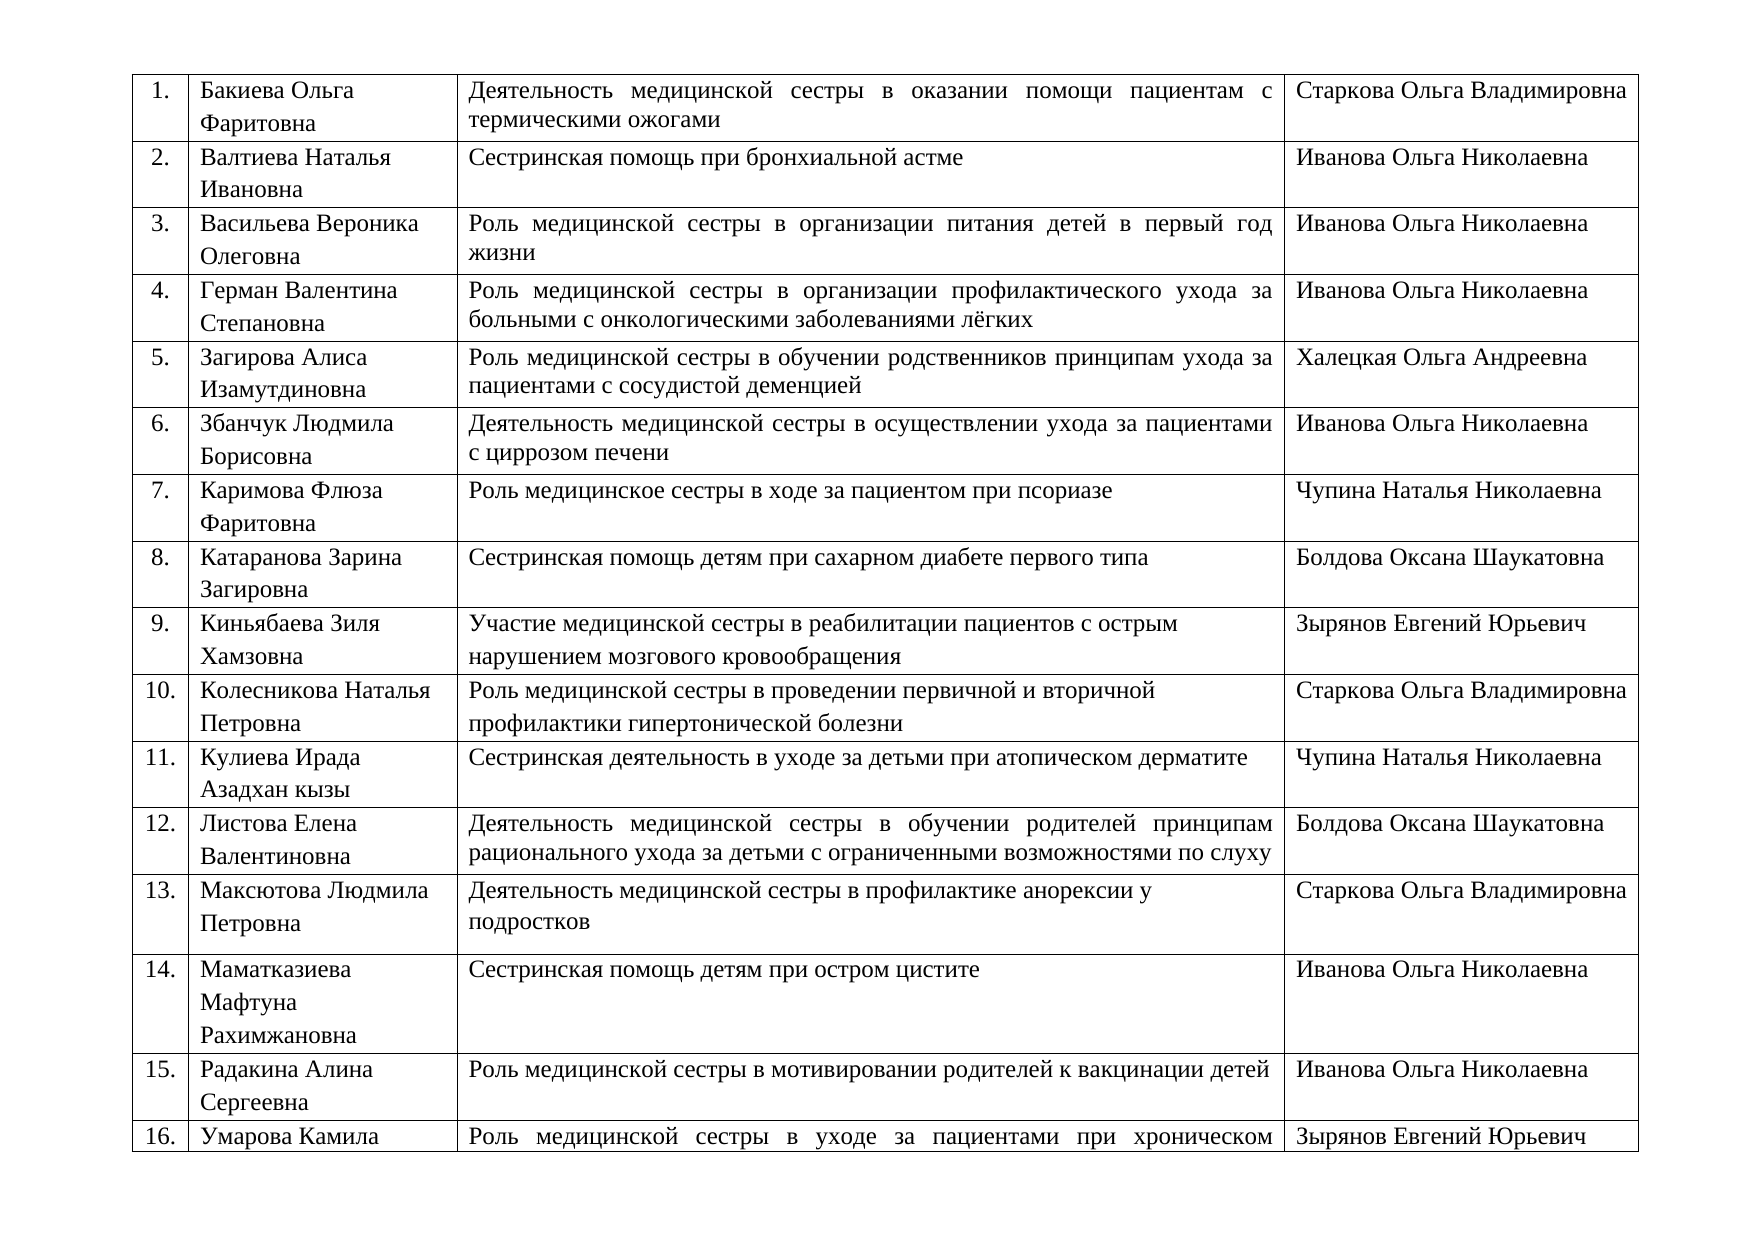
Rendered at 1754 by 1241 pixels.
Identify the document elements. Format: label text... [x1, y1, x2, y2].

table_cell Герман Валентина Степановна [189, 275, 457, 341]
table_cell Иванова Ольга Николаевна [1285, 275, 1638, 341]
table_cell Деятельность медицинской сестры в оказании помощи пациентам с термическими ожогами [458, 75, 1284, 141]
table_cell Старкова Ольга Владимировна [1285, 675, 1638, 741]
table_cell Кулиева Ирада Азадхан кызы [189, 742, 457, 807]
table_cell 3. [133, 208, 188, 274]
table_cell Чупина Наталья Николаевна [1285, 742, 1638, 807]
table_cell Максютова Людмила Петровна [189, 875, 457, 953]
table_cell Валтиева Наталья Ивановна [189, 142, 457, 207]
table_cell 14. [133, 955, 188, 1053]
table_cell Роль медицинской сестры в мотивировании родителей к вакцинации детей [458, 1054, 1284, 1120]
table_cell Роль медицинской сестры в организации профилактического ухода за больными с онкологическими заболеваниями лёгких [458, 275, 1284, 341]
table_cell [1285, 1121, 1638, 1151]
table_cell Сестринская помощь детям при сахарном диабете первого типа [458, 542, 1284, 607]
table_cell Зырянов Евгений Юрьевич [1285, 608, 1638, 674]
table_cell 11. [133, 742, 188, 807]
table_cell Участие медицинской сестры в реабилитации пациентов с острым нарушением мозгового кровообращения [458, 608, 1284, 674]
table_cell 8. [133, 542, 188, 607]
table_cell 12. [133, 808, 188, 874]
table_cell 4. [133, 275, 188, 341]
table_cell Старкова Ольга Владимировна [1285, 75, 1638, 141]
table_cell Роль медицинской сестры в обучении родственников принципам ухода за пациентами с сосудистой деменцией [458, 342, 1284, 407]
table_cell 2. [133, 142, 188, 207]
table_cell 15. [133, 1054, 188, 1120]
table_cell Збанчук Людмила Борисовна [189, 408, 457, 474]
table_cell Иванова Ольга Николаевна [1285, 408, 1638, 474]
table_cell 13. [133, 875, 188, 953]
table_cell 10. [133, 675, 188, 741]
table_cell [189, 1121, 457, 1151]
table_cell Старкова Ольга Владимировна [1285, 875, 1638, 953]
table_cell Колесникова Наталья Петровна [189, 675, 457, 741]
table_cell Деятельность медицинской сестры в обучении родителей принципам рационального ухода за детьми с ограниченными возможностями по слуху [458, 808, 1284, 874]
table_cell Сестринская помощь при бронхиальной астме [458, 142, 1284, 207]
table_cell 6. [133, 408, 188, 474]
table_cell Болдова Оксана Шаукатовна [1285, 542, 1638, 607]
table_cell Загирова Алиса Изамутдиновна [189, 342, 457, 407]
table_cell Иванова Ольга Николаевна [1285, 142, 1638, 207]
table_cell Чупина Наталья Николаевна [1285, 475, 1638, 541]
table_cell Роль медицинской сестры в проведении первичной и вторичной профилактики гипертонической болезни [458, 675, 1284, 741]
table_cell 1. [133, 75, 188, 141]
table_cell Листова Елена Валентиновна [189, 808, 457, 874]
table_cell Катаранова Зарина Загировна [189, 542, 457, 607]
table_cell Киньябаева Зиля Хамзовна [189, 608, 457, 674]
table_cell Роль медицинской сестры в организации питания детей в первый год жизни [458, 208, 1284, 274]
table_cell Деятельность медицинской сестры в осуществлении ухода за пациентами с циррозом печени [458, 408, 1284, 474]
table_cell Деятельность медицинской сестры в профилактике анорексии у подростков [458, 875, 1284, 953]
table_cell Иванова Ольга Николаевна [1285, 1054, 1638, 1120]
table_cell Болдова Оксана Шаукатовна [1285, 808, 1638, 874]
table_cell Сестринская деятельность в уходе за детьми при атопическом дерматите [458, 742, 1284, 807]
table_cell 16. [133, 1121, 188, 1151]
table_cell Васильева Вероника Олеговна [189, 208, 457, 274]
table_cell 5. [133, 342, 188, 407]
table_cell Маматказиева Мафтуна Рахимжановна [189, 955, 457, 1053]
table_cell Халецкая Ольга Андреевна [1285, 342, 1638, 407]
table_cell 7. [133, 475, 188, 541]
table_cell Иванова Ольга Николаевна [1285, 955, 1638, 1053]
table_cell Роль медицинское сестры в ходе за пациентом при псориазе [458, 475, 1284, 541]
table_cell 9. [133, 608, 188, 674]
table_cell Сестринская помощь детям при остром цистите [458, 955, 1284, 1053]
table_cell Радакина Алина Сергеевна [189, 1054, 457, 1120]
table_cell Иванова Ольга Николаевна [1285, 208, 1638, 274]
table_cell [458, 1121, 1284, 1151]
table_cell Бакиева Ольга Фаритовна [189, 75, 457, 141]
table_cell Каримова Флюза Фаритовна [189, 475, 457, 541]
